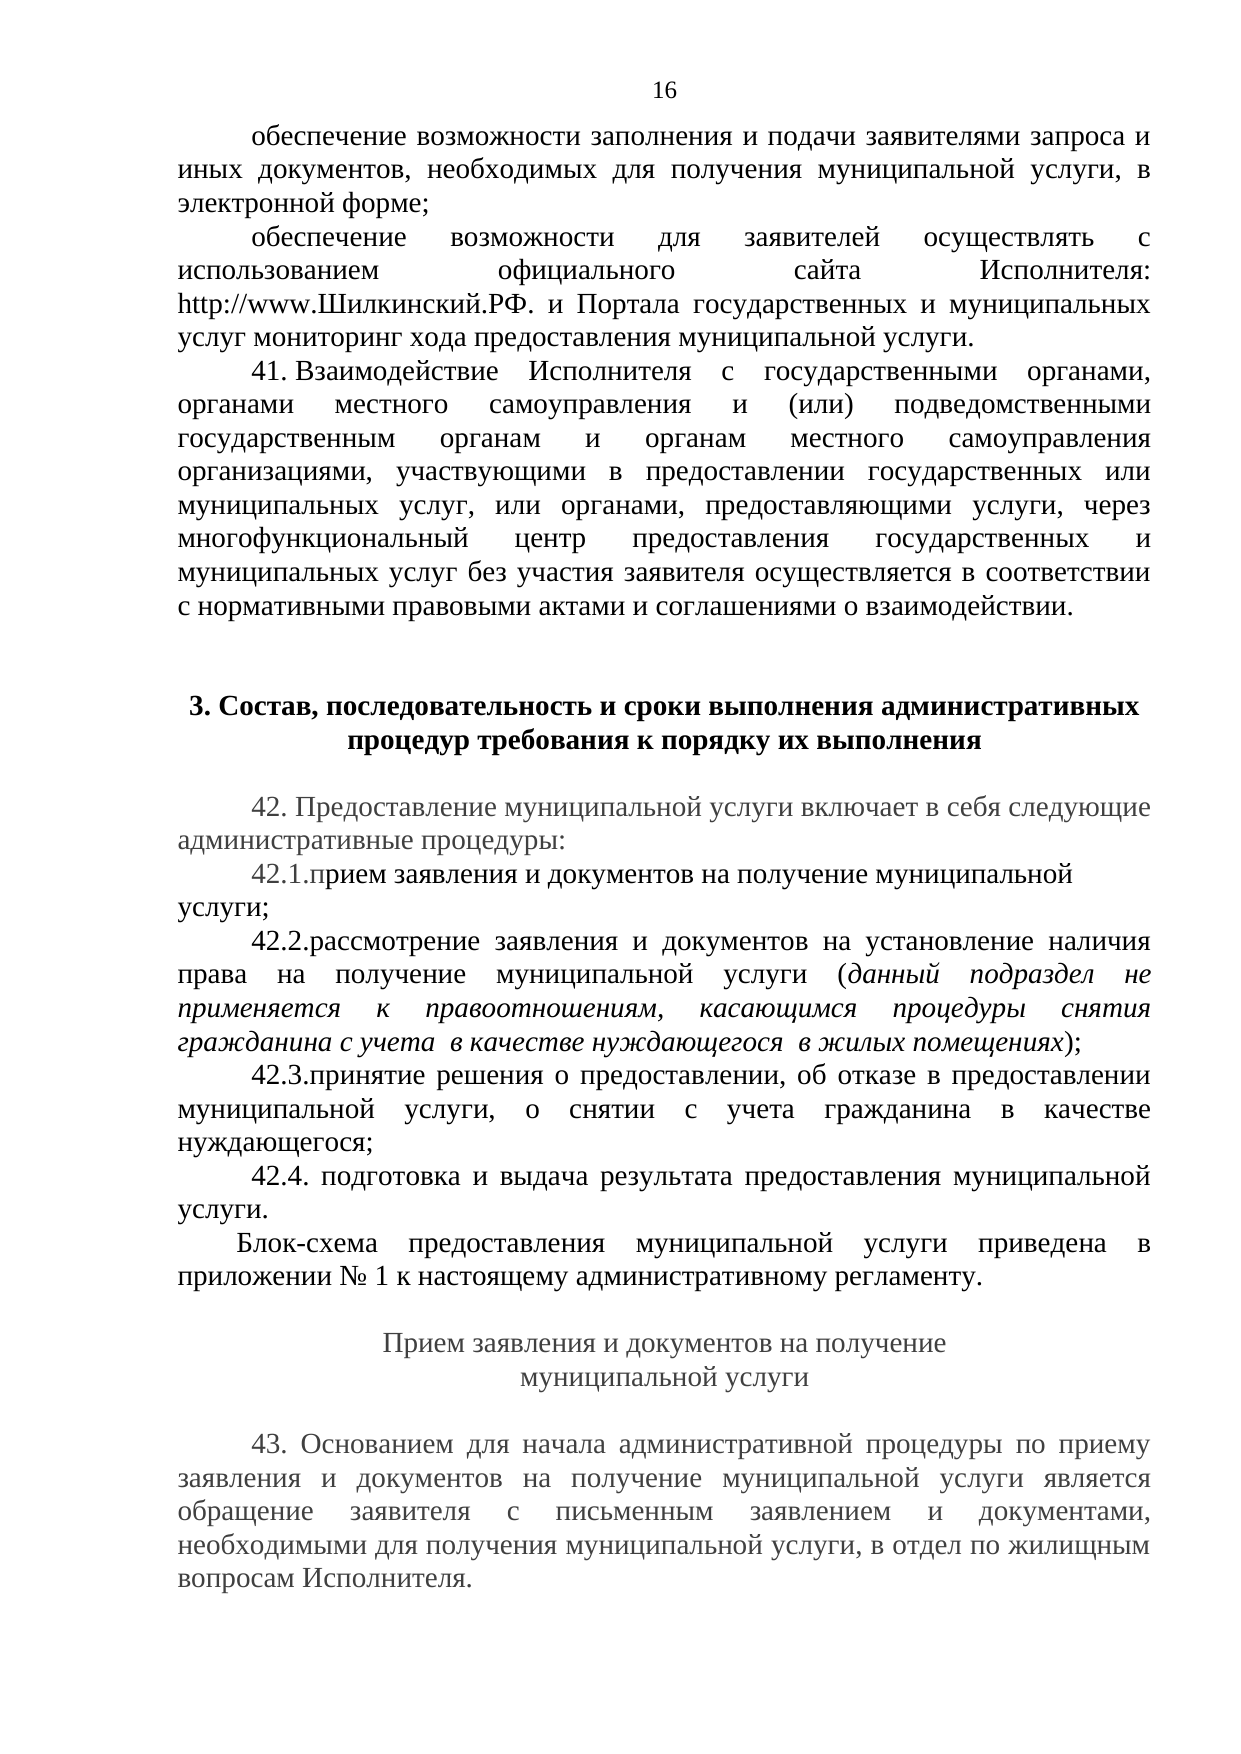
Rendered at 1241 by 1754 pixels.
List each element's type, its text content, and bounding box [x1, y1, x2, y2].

text 42. Предоставление муниципальной услуги включает в себя следующие административные процедуры: [177, 789, 1152, 856]
text муниципальной услуги [177, 1359, 1152, 1393]
text 42.3.принятие решения о предоставлении, об отказе в предоставлении муниципальной услуги, о снятии с учета гражданина в качестве нуждающегося; [177, 1057, 1152, 1158]
text 42.4. подготовка и выдача результата предоставления муниципальной услуги. [177, 1158, 1152, 1225]
text 42.1.прием заявления и документов на получение муниципальной услуги; [177, 856, 1152, 923]
text Прием заявления и документов на получение [177, 1326, 1152, 1359]
text 42.2.рассмотрение заявления и документов на установление наличия права на получение муниципальной услуги (данный подраздел не применяется к правоотношениям, касающимся процедуры снятия гражданина с учета в качестве нуждающегося в жилых помещениях); [177, 923, 1152, 1057]
text Блок-схема предоставления муниципальной услуги приведена в приложении № 1 к настоящему административному регламенту. [177, 1225, 1152, 1292]
text 3. Состав, последовательность и сроки выполнения административных процедур требования к порядку их выполнения [177, 688, 1152, 755]
text обеспечение возможности для заявителей осуществлять с использованием официального сайта Исполнителя: http://www.Шилкинский.РФ. и Портала государственных и муниципальных услуг мониторинг хода предоставления муниципальной услуги. [177, 219, 1152, 353]
text обеспечение возможности заполнения и подачи заявителями запроса и иных документов, необходимых для получения муниципальной услуги, в электронной форме; [177, 118, 1152, 219]
text 41. Взаимодействие Исполнителя с государственными органами, органами местного самоуправления и (или) подведомственными государственным органам и органам местного самоуправления организациями, участвующими в предоставлении государственных или муниципальных услуг, или органами, предоставляющими услуги, через многофункциональный центр предоставления государственных и муниципальных услуг без участия заявителя осуществляется в соответствии с нормативными правовыми актами и соглашениями о взаимодействии. [177, 353, 1152, 621]
text 43. Основанием для начала административной процедуры по приему заявления и документов на получение муниципальной услуги является обращение заявителя с письменным заявлением и документами, необходимыми для получения муниципальной услуги, в отдел по жилищным вопросам Исполнителя. [177, 1426, 1152, 1594]
